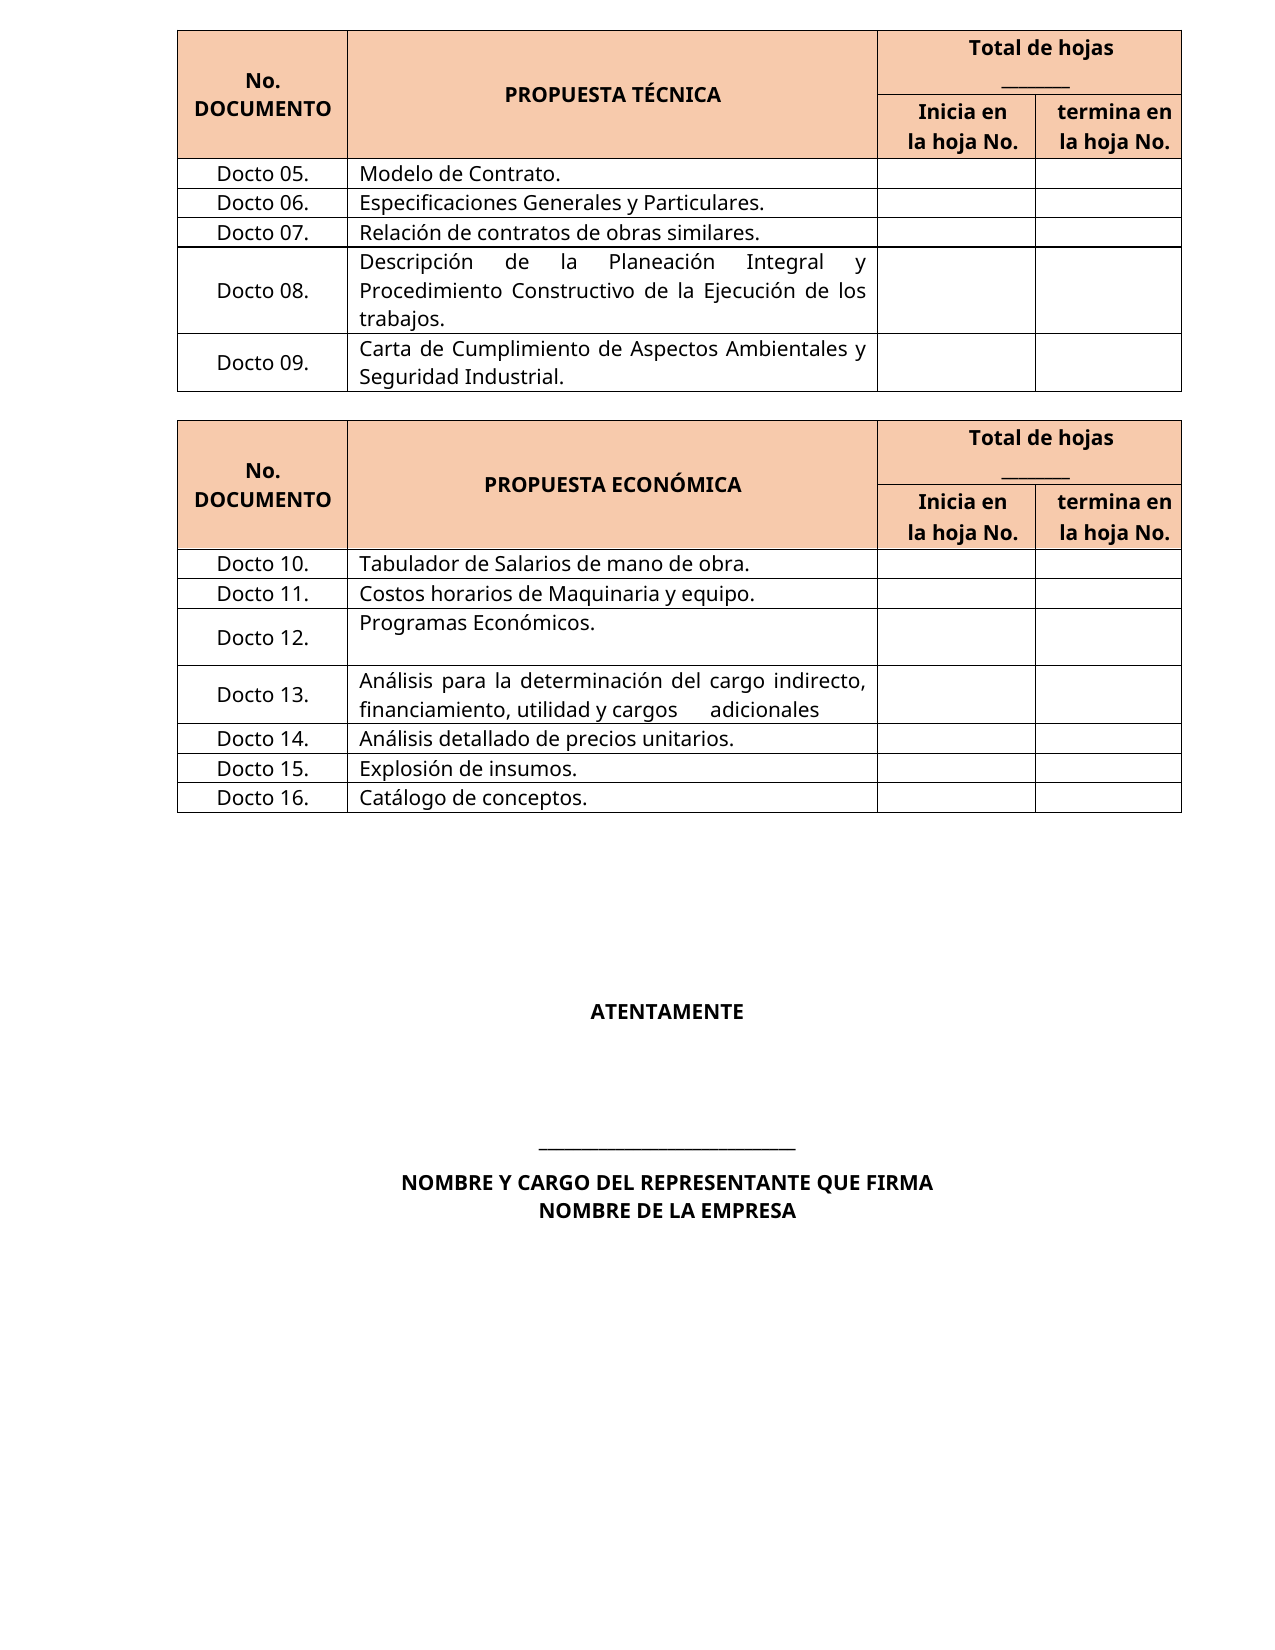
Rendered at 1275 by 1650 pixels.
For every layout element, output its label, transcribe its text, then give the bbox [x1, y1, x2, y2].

table_cell Inicia en la hoja No. [878, 95, 1035, 158]
table_cell [1036, 783, 1181, 812]
text ATENTAMENTE [177, 997, 1157, 1026]
table_cell Análisis detallado de precios unitarios. [348, 724, 877, 753]
table_cell [878, 550, 1035, 578]
table_cell [878, 248, 1035, 333]
table_cell [1036, 248, 1181, 333]
table_header PROPUESTA TÉCNICA [348, 31, 877, 158]
table_cell Explosión de insumos. [348, 754, 877, 782]
table_cell Tabulador de Salarios de mano de obra. [348, 550, 877, 578]
table_header Total de hojas ________ [878, 421, 1181, 484]
table_cell [1036, 754, 1181, 782]
table_cell [1036, 666, 1181, 723]
table_cell Especificaciones Generales y Particulares. [348, 189, 877, 217]
table_cell [878, 189, 1035, 217]
table_cell Análisis para la determinación del cargo indirecto, financiamiento, utilidad y cargos adicionales [348, 666, 877, 723]
table_cell termina en la hoja No. [1036, 95, 1181, 158]
table_cell Docto 16. [178, 783, 347, 812]
table_cell Docto 14. [178, 724, 347, 753]
table_cell [878, 609, 1035, 665]
table_cell Docto 05. [178, 159, 347, 187]
table_cell Docto 10. [178, 550, 347, 578]
table_cell [1036, 218, 1181, 246]
table_cell Docto 15. [178, 754, 347, 782]
table_cell [1036, 579, 1181, 607]
table_cell [1036, 189, 1181, 217]
table_header Total de hojas ________ [878, 31, 1181, 94]
table_cell Docto 13. [178, 666, 347, 723]
table_cell Inicia en la hoja No. [878, 485, 1035, 548]
table_cell Carta de Cumplimiento de Aspectos Ambientales y Seguridad Industrial. [348, 334, 877, 391]
table_cell [878, 579, 1035, 607]
table_header No. DOCUMENTO [178, 421, 347, 548]
table_cell Descripción de la Planeación Integral y Procedimiento Constructivo de la Ejecución de los trabajos. [348, 248, 877, 333]
table_cell [1036, 609, 1181, 665]
text ______________________________ [177, 1125, 1157, 1154]
text NOMBRE DE LA EMPRESA [177, 1196, 1157, 1225]
table_cell [1036, 724, 1181, 753]
table_cell Programas Económicos. [348, 609, 877, 665]
table_cell Docto 06. [178, 189, 347, 217]
table_cell [878, 724, 1035, 753]
table_cell [878, 783, 1035, 812]
table_cell Docto 08. [178, 248, 347, 333]
table_cell Docto 07. [178, 218, 347, 246]
table_cell [878, 666, 1035, 723]
table_cell Docto 09. [178, 334, 347, 391]
table_cell [1036, 159, 1181, 187]
table_cell termina en la hoja No. [1036, 485, 1181, 548]
table_cell Modelo de Contrato. [348, 159, 877, 187]
table_cell Costos horarios de Maquinaria y equipo. [348, 579, 877, 607]
text NOMBRE Y CARGO DEL REPRESENTANTE QUE FIRMA [177, 1168, 1157, 1196]
table_cell [878, 334, 1035, 391]
table_cell Docto 12. [178, 609, 347, 665]
table_header PROPUESTA ECONÓMICA [348, 421, 877, 548]
table_cell Catálogo de conceptos. [348, 783, 877, 812]
table_cell [878, 754, 1035, 782]
table_cell [878, 218, 1035, 246]
table_cell Docto 11. [178, 579, 347, 607]
table_cell [1036, 550, 1181, 578]
table_cell [1036, 334, 1181, 391]
table_cell [878, 159, 1035, 187]
table_cell Relación de contratos de obras similares. [348, 218, 877, 246]
table_header No. DOCUMENTO [178, 31, 347, 158]
